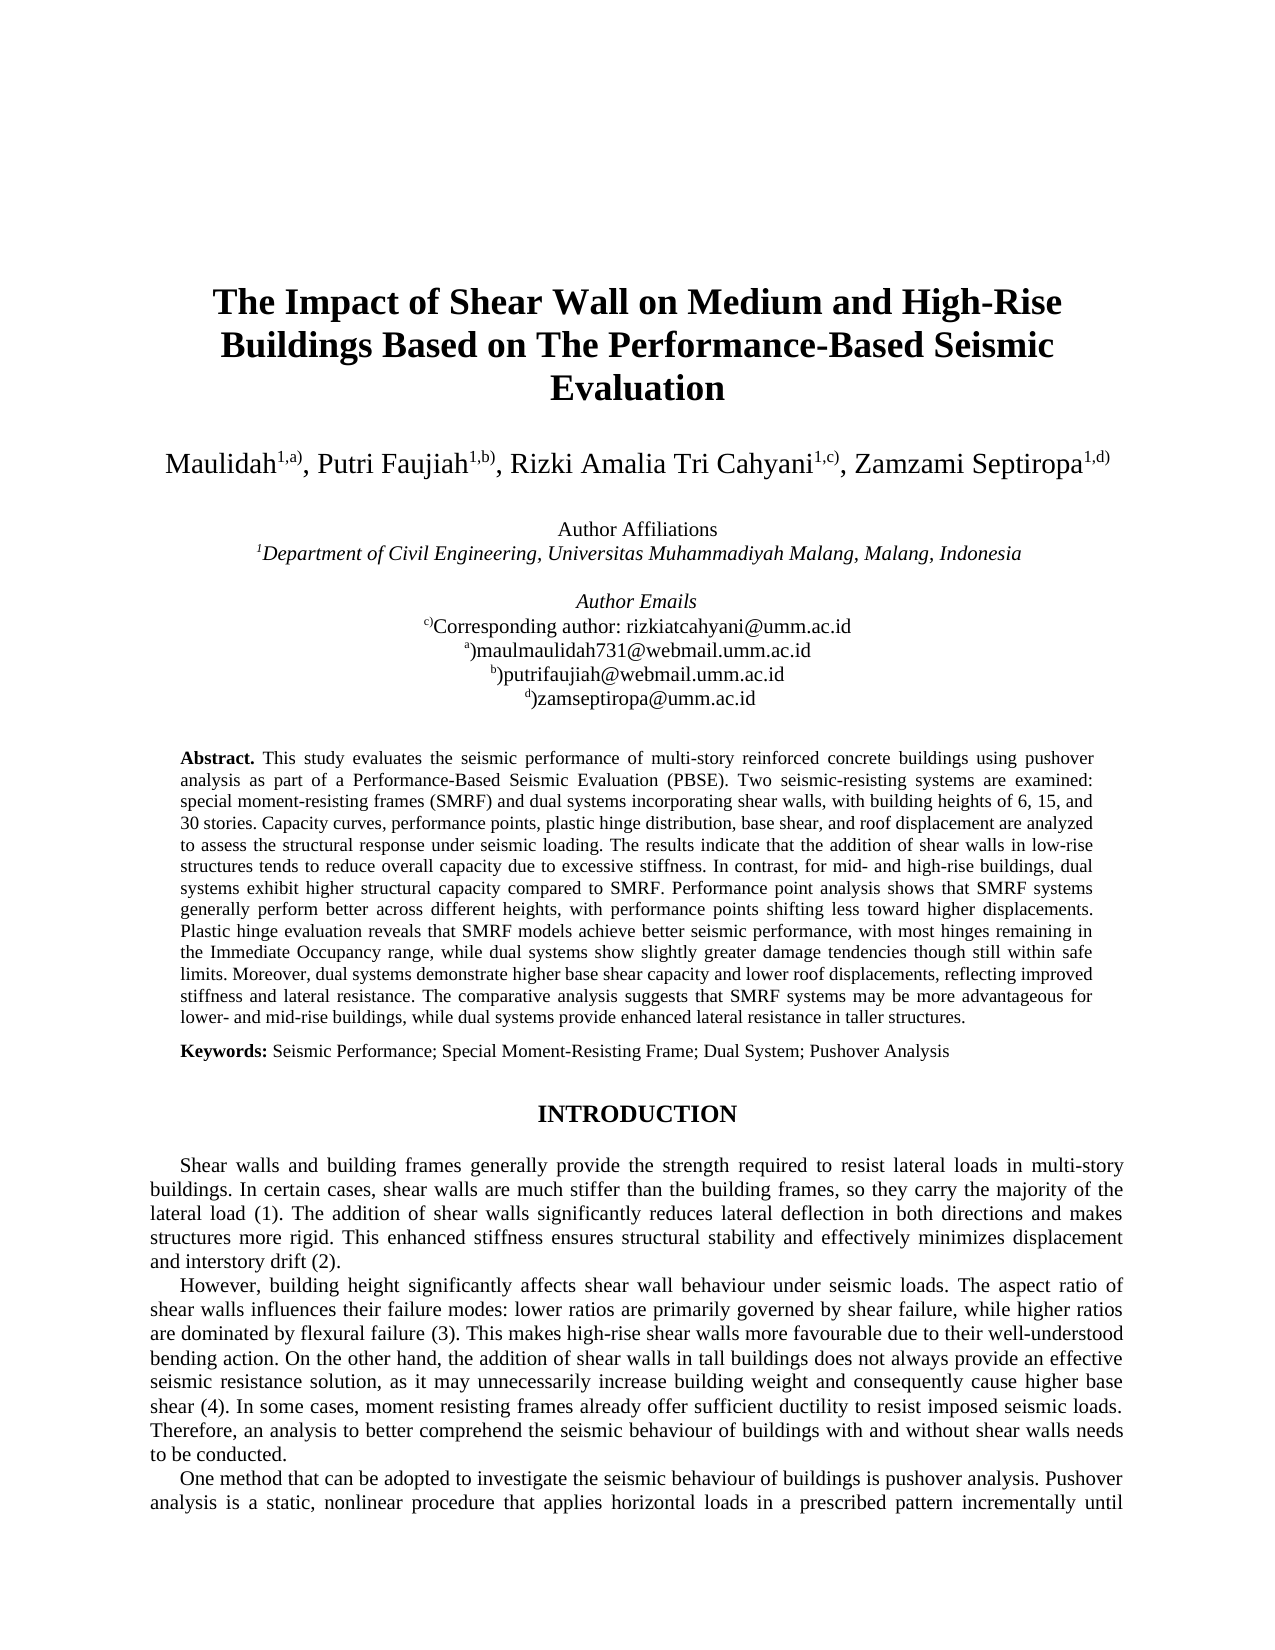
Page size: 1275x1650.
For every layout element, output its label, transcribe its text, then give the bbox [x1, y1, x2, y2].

text Shear walls and building frames generally provide the strength required to resist lateral loads in multi-story buildings. In certain cases, shear walls are much stiffer than the building frames, so they carry the majority of the lateral load (1). The addition of shear walls significantly reduces lateral deflection in both directions and makes structures more rigid. This enhanced stiffness ensures structural stability and effectively minimizes displacement and interstory drift (2). [150, 1153, 1125, 1273]
title The Impact of Shear Wall on Medium and High-Rise Buildings Based on The Performance-Based Seismic Evaluation [150, 279, 1125, 409]
text c)Corresponding author: rizkiatcahyani@umm.ac.id [150, 613, 1125, 638]
text Abstract. This study evaluates the seismic performance of multi-story reinforced concrete buildings using pushover analysis as part of a Performance-Based Seismic Evaluation (PBSE). Two seismic-resisting systems are examined: special moment-resisting frames (SMRF) and dual systems incorporating shear walls, with building heights of 6, 15, and 30 stories. Capacity curves, performance points, plastic hinge distribution, base shear, and roof displacement are analyzed to assess the structural response under seismic loading. The results indicate that the addition of shear walls in low-rise structures tends to reduce overall capacity due to excessive stiffness. In contrast, for mid- and high-rise buildings, dual systems exhibit higher structural capacity compared to SMRF. Performance point analysis shows that SMRF systems generally perform better across different heights, with performance points shifting less toward higher displacements. Plastic hinge evaluation reveals that SMRF models achieve better seismic performance, with most hinges remaining in the Immediate Occupancy range, while dual systems show slightly greater damage tendencies though still within safe limits. Moreover, dual systems demonstrate higher base shear capacity and lower roof displacements, reflecting improved stiffness and lateral resistance. The comparative analysis suggests that SMRF systems may be more advantageous for lower- and mid-rise buildings, while dual systems provide enhanced lateral resistance in taller structures. [180, 747, 1095, 1028]
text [150, 1466, 1125, 1514]
text Author Emails [150, 565, 1125, 613]
text b)putrifaujiah@webmail.umm.ac.id [150, 662, 1125, 686]
text Author Affiliations [150, 517, 1125, 541]
text Keywords: Seismic Performance; Special Moment-Resisting Frame; Dual System; Pushover Analysis [180, 1040, 1095, 1062]
text Maulidah1,a), Putri Faujiah1,b), Rizki Amalia Tri Cahyani1,c), Zamzami Septiropa1,d) [150, 446, 1125, 480]
subtitle INTRODUCTION [150, 1099, 1125, 1128]
text However, building height significantly affects shear wall behaviour under seismic loads. The aspect ratio of shear walls influences their failure modes: lower ratios are primarily governed by shear failure, while higher ratios are dominated by flexural failure (3). This makes high-rise shear walls more favourable due to their well-understood bending action. On the other hand, the addition of shear walls in tall buildings does not always provide an effective seismic resistance solution, as it may unnecessarily increase building weight and consequently cause higher base shear (4). In some cases, moment resisting frames already offer sufficient ductility to resist imposed seismic loads. Therefore, an analysis to better comprehend the seismic behaviour of buildings with and without shear walls needs to be conducted. [150, 1273, 1125, 1466]
text a)maulmaulidah731@webmail.umm.ac.id [150, 638, 1125, 662]
text d)zamseptiropa@umm.ac.id [150, 686, 1125, 710]
text 1Department of Civil Engineering, Universitas Muhammadiyah Malang, Malang, Indonesia [150, 541, 1125, 565]
